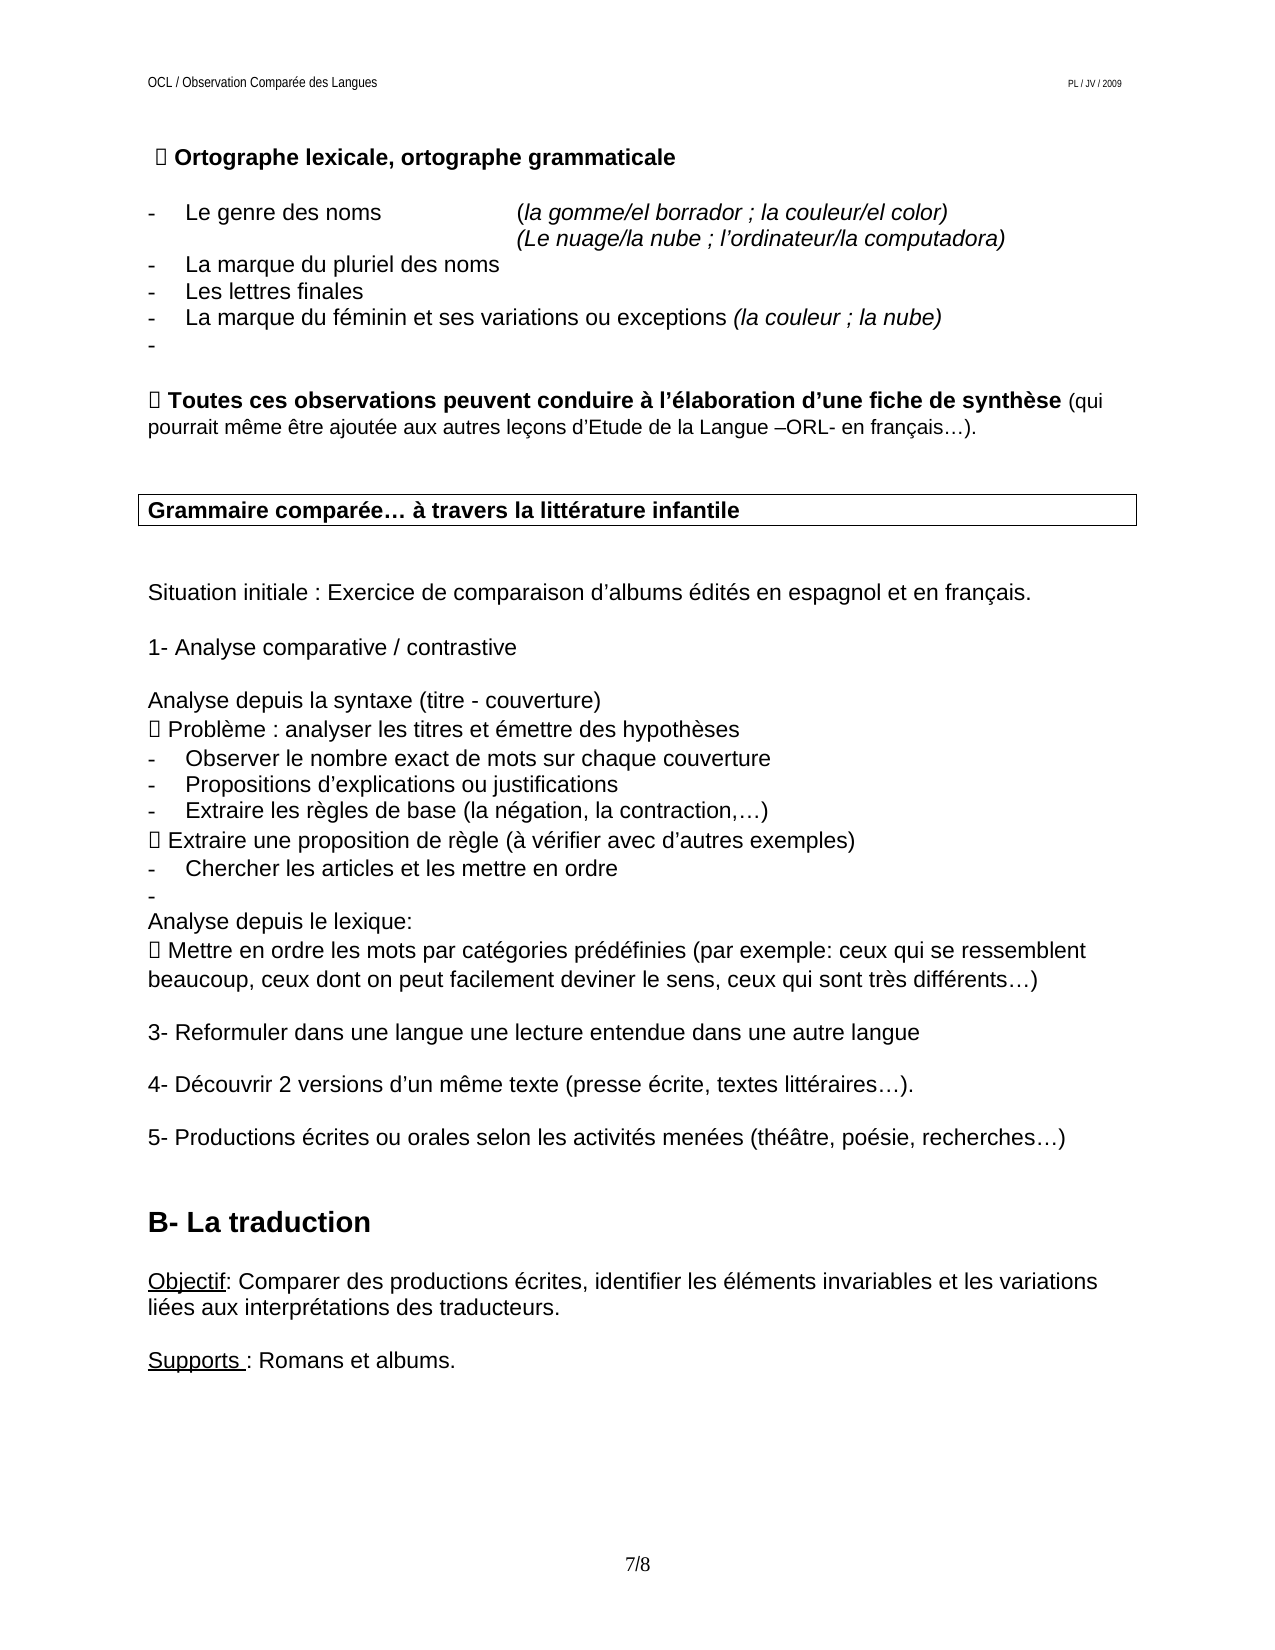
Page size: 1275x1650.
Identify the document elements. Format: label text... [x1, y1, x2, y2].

text  Mettre en ordre les mots par catégories prédéfinies (par exemple: ceux qui se ressemblent beaucoup, ceux dont on peut facilement deviner le sens, ceux qui sont très différents…) [148, 934, 1127, 992]
list Extraire les règles de base (la négation, la contraction,…) [148, 797, 1127, 824]
list La marque du féminin et ses variations ou exceptions (la couleur ; la nube) [148, 304, 1127, 331]
text Supports : Romans et albums. [148, 1347, 1127, 1373]
list Observer le nombre exact de mots sur chaque couverture [148, 744, 1127, 771]
text Objectif: Comparer des productions écrites, identifier les éléments invariables et les variations liées aux interprétations des traducteurs. [148, 1268, 1127, 1320]
text 1- Analyse comparative / contrastive [148, 634, 1127, 661]
text Analyse depuis le lexique: [148, 908, 1127, 934]
text 5- Productions écrites ou orales selon les activités menées (théâtre, poésie, recherches…) [148, 1124, 1127, 1150]
text  Ortographe lexicale, ortographe grammaticale [148, 141, 1127, 172]
list Chercher les articles et les mettre en ordre [148, 855, 1127, 882]
list Les lettres finales [148, 278, 1127, 304]
text 4- Découvrir 2 versions d’un même texte (presse écrite, textes littéraires…). [148, 1071, 1127, 1097]
list La marque du pluriel des noms [148, 251, 1127, 278]
text Situation initiale : Exercice de comparaison d’albums édités en espagnol et en français. [148, 579, 1127, 606]
text  Toutes ces observations peuvent conduire à l’élaboration d’une fiche de synthèse (qui pourrait même être ajoutée aux autres leçons d’Etude de la Langue –ORL- en français…). [148, 383, 1127, 439]
text B- La traduction [148, 1205, 1127, 1239]
list Propositions d’explications ou justifications [148, 771, 1127, 797]
text  Problème : analyser les titres et émettre des hypothèses [148, 713, 1127, 744]
text  Extraire une proposition de règle (à vérifier avec d’autres exemples) [148, 824, 1127, 855]
text 3- Reformuler dans une langue une lecture entendue dans une autre langue [148, 1018, 1127, 1045]
text Grammaire comparée… à travers la littérature infantile [139, 495, 1136, 525]
text Analyse depuis la syntaxe (titre - couverture) [148, 687, 1127, 713]
list Le genre des noms (la gomme/el borrador ; la couleur/el color) [148, 198, 1127, 225]
text (Le nuage/la nube ; l’ordinateur/la computadora) [443, 225, 1127, 251]
